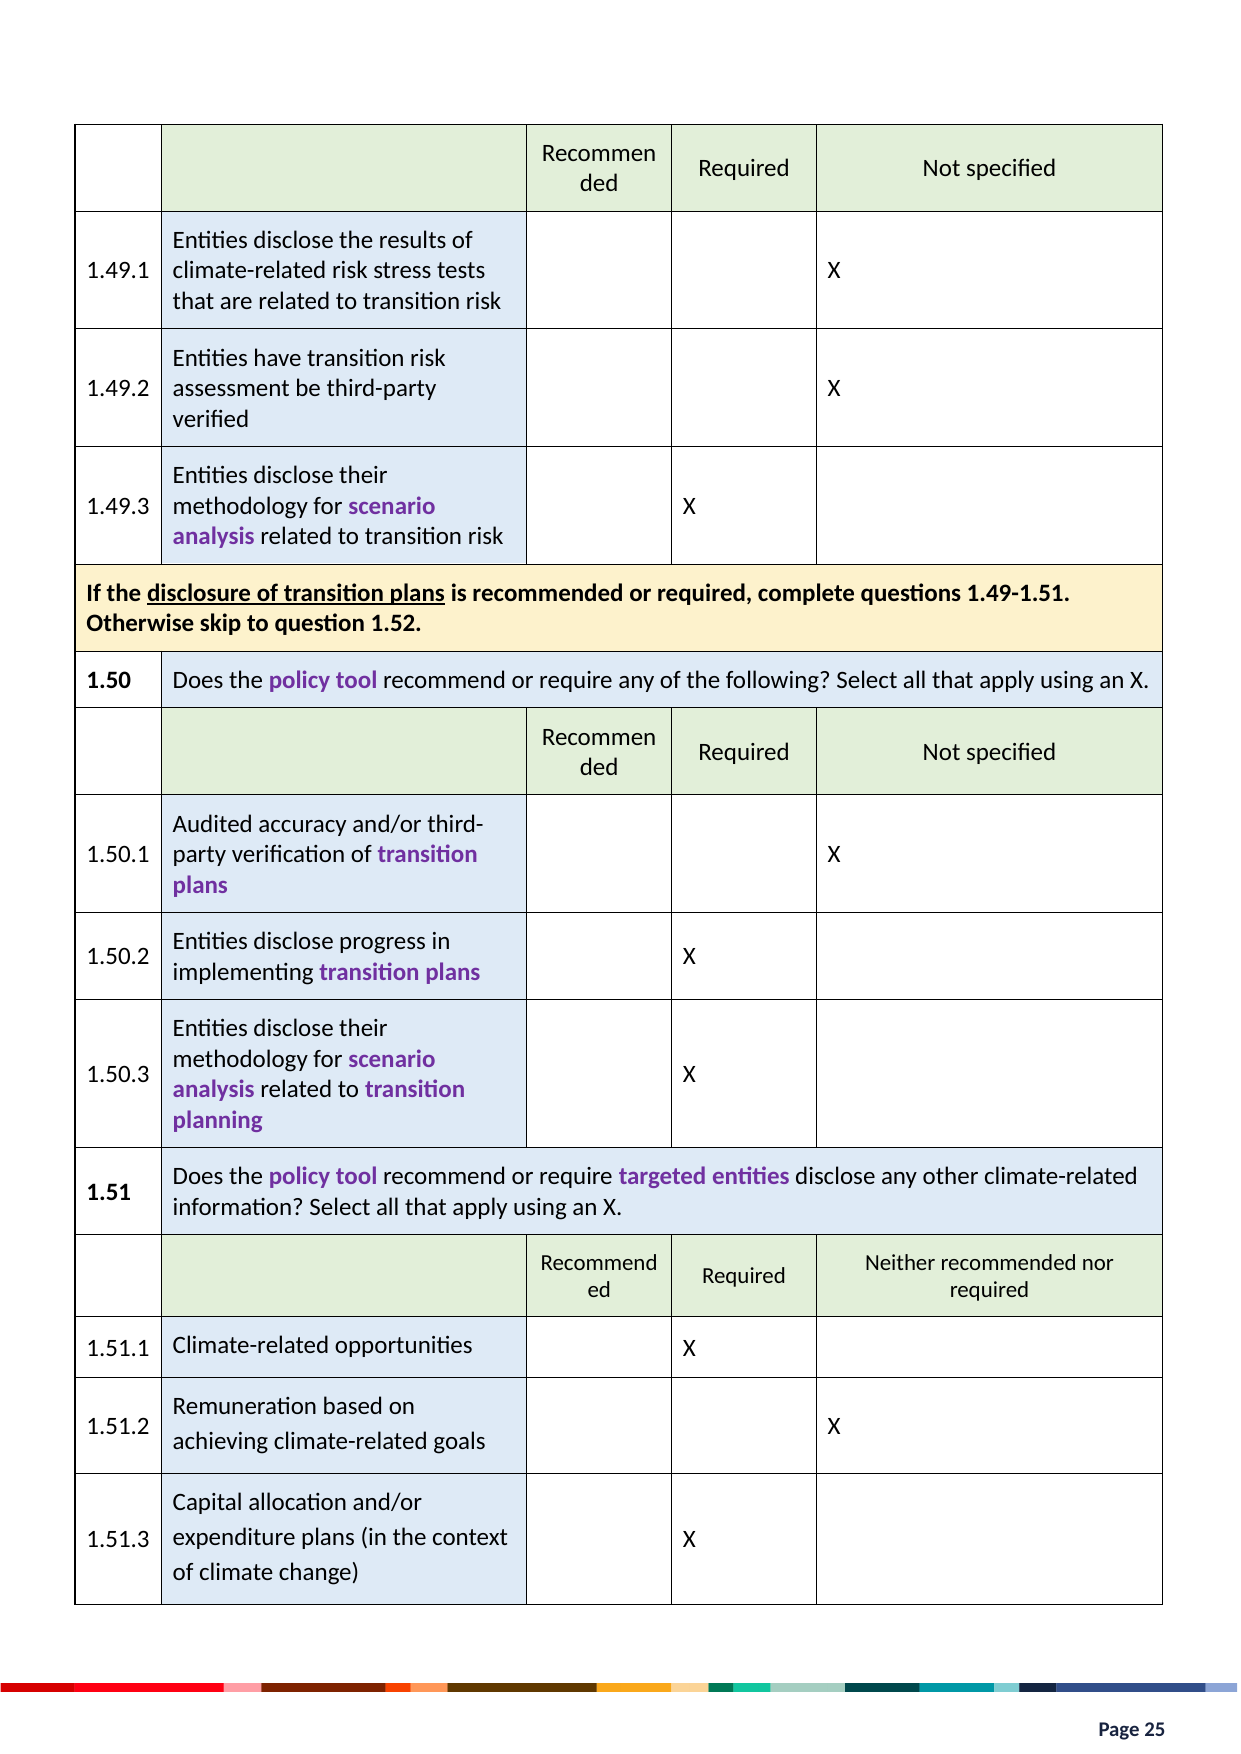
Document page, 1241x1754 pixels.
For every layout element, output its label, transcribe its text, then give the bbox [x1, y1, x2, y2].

table_cell 1.51.1 [76, 1317, 161, 1377]
table_cell [76, 1235, 161, 1316]
table_cell Required [672, 708, 816, 794]
table_cell [527, 1474, 671, 1604]
table_cell X [817, 795, 1162, 912]
table_cell 1.50.1 [76, 795, 161, 912]
table_cell X [672, 447, 816, 563]
table_cell 1.51 [76, 1148, 161, 1234]
table_cell Entities disclose progress in implementing transition plans [162, 913, 526, 999]
table_cell Required [672, 1235, 816, 1316]
table_cell Neither recommended nor required [817, 1235, 1162, 1316]
table_cell X [672, 1000, 816, 1147]
table_cell 1.51.2 [76, 1378, 161, 1473]
table_cell Entities have transition risk assessment be third-party verified [162, 329, 526, 446]
table_cell Entities disclose the results of climate-related risk stress tests that are related to transition risk [162, 212, 526, 328]
table_cell X [817, 1378, 1162, 1473]
table_cell X [672, 1474, 816, 1604]
table_cell If the disclosure of transition plans is recommended or required, complete questions 1.49-1.51. Otherwise skip to question 1.52. [76, 565, 1162, 651]
table_cell [817, 1317, 1162, 1377]
table_cell Remuneration based on achieving climate-related goals [162, 1378, 526, 1473]
table_cell Capital allocation and/or expenditure plans (in the context of climate change) [162, 1474, 526, 1604]
table_cell 1.50 [76, 652, 161, 707]
table_cell [817, 913, 1162, 999]
table_cell [527, 1378, 671, 1473]
table_cell Recommended [527, 1235, 671, 1316]
table_cell Required [672, 125, 816, 211]
table_cell X [817, 212, 1162, 328]
table_cell [76, 708, 161, 794]
table_cell [672, 329, 816, 446]
table_cell [672, 212, 816, 328]
table_cell X [817, 329, 1162, 446]
table_cell [817, 1000, 1162, 1147]
table_cell Entities disclose their methodology for scenario analysis related to transition risk [162, 447, 526, 563]
table_cell [527, 329, 671, 446]
table_cell [162, 708, 526, 794]
table_cell Climate-related opportunities [162, 1317, 526, 1377]
table_cell [672, 1378, 816, 1473]
table_cell Audited accuracy and/or third-party verification of transition plans [162, 795, 526, 912]
table_cell 1.49.2 [76, 329, 161, 446]
table_cell Does the policy tool recommend or require targeted entities disclose any other climate-related information? Select all that apply using an X. [162, 1148, 1162, 1234]
table_cell 1.49.1 [76, 212, 161, 328]
table_cell [162, 125, 526, 211]
table_cell Recommended [527, 708, 671, 794]
table_cell [527, 1000, 671, 1147]
table_cell [817, 447, 1162, 563]
table_cell X [672, 913, 816, 999]
table_cell 1.50.2 [76, 913, 161, 999]
table_cell Not specified [817, 125, 1162, 211]
table_cell [527, 913, 671, 999]
table_cell [527, 447, 671, 563]
table_cell [817, 1474, 1162, 1604]
table_cell 1.51.3 [76, 1474, 161, 1604]
picture [0, 1683, 1236, 1692]
table_cell [672, 795, 816, 912]
table_cell [76, 125, 161, 211]
table_cell [527, 1317, 671, 1377]
table_cell 1.50.3 [76, 1000, 161, 1147]
table_cell [527, 212, 671, 328]
table_cell X [672, 1317, 816, 1377]
table_cell [527, 795, 671, 912]
table_cell Not specified [817, 708, 1162, 794]
table_cell 1.49.3 [76, 447, 161, 563]
table_cell Recommended [527, 125, 671, 211]
table_cell [162, 1235, 526, 1316]
table_cell Entities disclose their methodology for scenario analysis related to transition planning [162, 1000, 526, 1147]
table_cell Does the policy tool recommend or require any of the following? Select all that apply using an X. [162, 652, 1162, 707]
